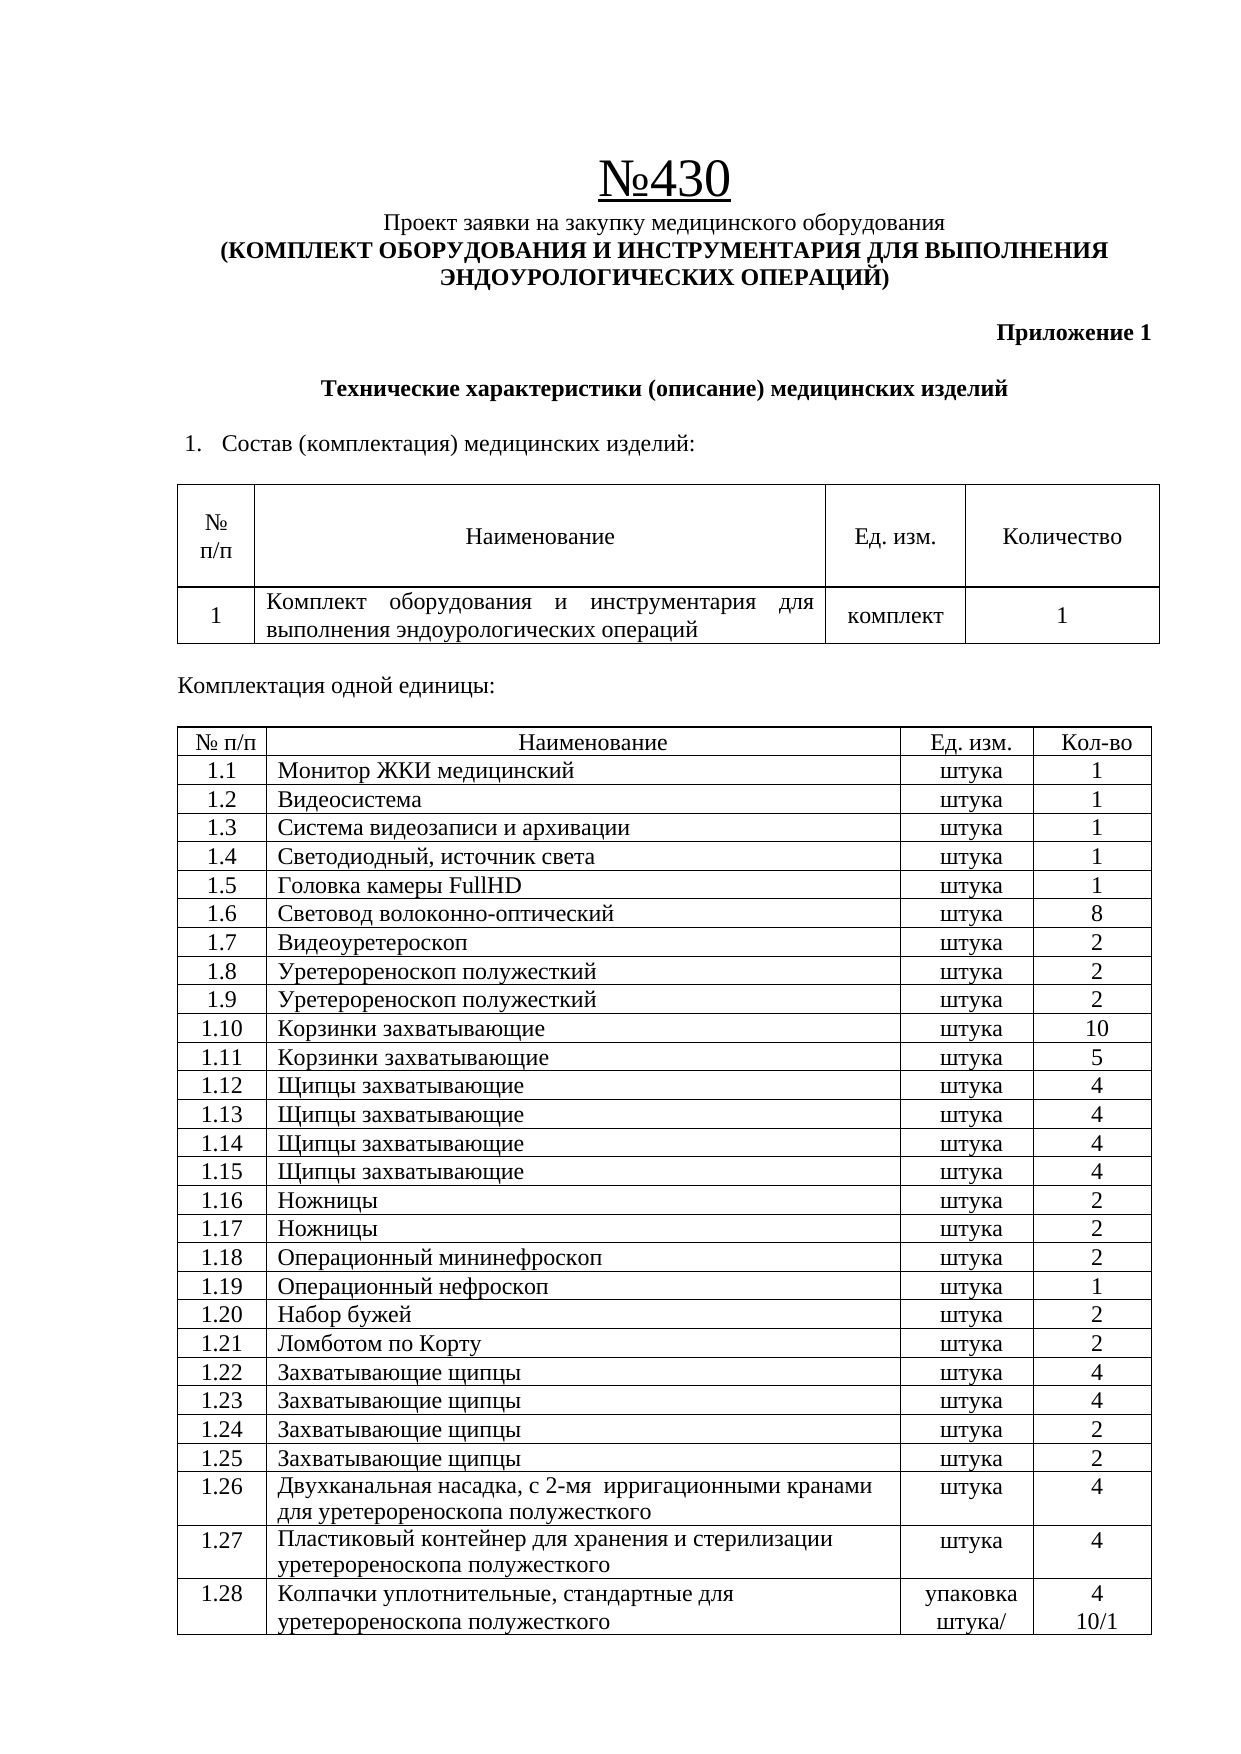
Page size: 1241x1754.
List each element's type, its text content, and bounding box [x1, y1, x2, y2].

text №430 [177, 146, 1152, 208]
table_cell 1.10 [178, 1014, 266, 1042]
table_cell 1.6 [178, 899, 266, 927]
table_cell штука [901, 1100, 1033, 1127]
table_cell Видеоуретероскоп [267, 928, 900, 956]
table_cell штука [901, 1415, 1033, 1443]
table_cell 1.16 [178, 1186, 266, 1213]
table_cell 4 [1034, 1472, 1151, 1525]
table_cell 1 [1034, 785, 1151, 812]
table_cell 1.21 [178, 1329, 266, 1357]
table_cell 4 [1034, 1100, 1151, 1127]
table_cell 1 [178, 588, 254, 643]
table_cell 1.20 [178, 1300, 266, 1328]
table_cell Головка камеры FullHD [267, 871, 900, 898]
table_cell 2 [1034, 957, 1151, 984]
table_cell 1.26 [178, 1472, 266, 1525]
table_cell Захватывающие щипцы [267, 1386, 900, 1414]
table_cell Световод волоконно-оптический [267, 899, 900, 927]
table_cell штука [901, 814, 1033, 841]
table_cell 1.12 [178, 1071, 266, 1099]
table_cell 1.19 [178, 1272, 266, 1299]
table_cell Захватывающие щипцы [267, 1358, 900, 1385]
table_cell 2 [1034, 928, 1151, 956]
table_cell 1.24 [178, 1415, 266, 1443]
table_cell штука [901, 1243, 1033, 1271]
table_cell Ножницы [267, 1186, 900, 1213]
table_header № п/п [178, 728, 266, 755]
table_cell 2 [1034, 1215, 1151, 1242]
table_header Наименование [267, 728, 900, 755]
table_header Ед. изм. [826, 485, 965, 586]
table_cell Щипцы захватывающие [267, 1100, 900, 1127]
table_cell штука [901, 1071, 1033, 1099]
table_cell 1 [1034, 1272, 1151, 1299]
table_cell штука [901, 1129, 1033, 1156]
table_header Кол-во [1034, 728, 1151, 755]
table_cell Операционный нефроскоп [267, 1272, 900, 1299]
table_cell 1 [1034, 756, 1151, 784]
table_cell Видеосистема [267, 785, 900, 812]
text Технические характеристики (описание) медицинских изделий [177, 374, 1152, 401]
table_cell Светодиодный, источник света [267, 842, 900, 870]
table_cell штука [901, 1272, 1033, 1299]
text Комплектация одной единицы: [177, 671, 1152, 699]
table_cell штука [901, 1386, 1033, 1414]
table_cell 1.1 [178, 756, 266, 784]
table_cell 1.25 [178, 1444, 266, 1471]
table_cell 1.14 [178, 1129, 266, 1156]
table_cell 1 [1034, 871, 1151, 898]
table_cell 1.17 [178, 1215, 266, 1242]
table_cell штука [901, 1358, 1033, 1385]
table_cell 1 [1034, 814, 1151, 841]
table_cell 4 [1034, 1386, 1151, 1414]
table_cell 1.7 [178, 928, 266, 956]
table_cell 1.13 [178, 1100, 266, 1127]
table_cell штука [901, 871, 1033, 898]
table_cell штука [901, 1215, 1033, 1242]
table_cell 4 [1034, 1129, 1151, 1156]
table_cell Двухканальная насадка, с 2-мя ирригационными кранами для уретерореноскопа полужесткого [267, 1472, 900, 1525]
table_cell 2 [1034, 1444, 1151, 1471]
table_cell 1 [966, 588, 1159, 643]
table_cell 2 [1034, 1329, 1151, 1357]
table_cell Комплект оборудования и инструментария для выполнения эндоурологических операций [255, 588, 825, 643]
table_cell Корзинки захватывающие [267, 1014, 900, 1042]
table_cell 1.11 [178, 1043, 266, 1070]
table_header Ед. изм. [901, 728, 1033, 755]
table_cell 4 [1034, 1526, 1151, 1578]
table_cell Корзинки захватывающие [267, 1043, 900, 1070]
table_cell 1.5 [178, 871, 266, 898]
table_cell штука [901, 1300, 1033, 1328]
table_cell 2 [1034, 1300, 1151, 1328]
table_cell 1.2 [178, 785, 266, 812]
table_cell 1.18 [178, 1243, 266, 1271]
table_cell 1.27 [178, 1526, 266, 1578]
table_cell Набор бужей [267, 1300, 900, 1328]
table_cell штука [901, 1186, 1033, 1213]
table_cell штука [901, 985, 1033, 1013]
table_cell Захватывающие щипцы [267, 1415, 900, 1443]
text Проект заявки на закупку медицинского оборудования [177, 208, 1152, 236]
text (КОМПЛЕКТ ОБОРУДОВАНИЯ И ИНСТРУМЕНТАРИЯ ДЛЯ ВЫПОЛНЕНИЯ ЭНДОУРОЛОГИЧЕСКИХ ОПЕРАЦИЙ) [177, 236, 1152, 291]
table_cell 5 [1034, 1043, 1151, 1070]
table_cell штука [901, 1329, 1033, 1357]
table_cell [267, 1579, 900, 1634]
table_cell 1.9 [178, 985, 266, 1013]
list Состав (комплектация) медицинских изделий: [184, 429, 1152, 456]
table_cell Ломботом по Корту [267, 1329, 900, 1357]
table_header № п/п [178, 485, 254, 586]
table_cell Монитор ЖКИ медицинский [267, 756, 900, 784]
table_cell 2 [1034, 1243, 1151, 1271]
table_cell 2 [1034, 1186, 1151, 1213]
table_cell штука [901, 1472, 1033, 1525]
table_cell штука [901, 756, 1033, 784]
table_cell штука [901, 957, 1033, 984]
table_cell 1.15 [178, 1157, 266, 1185]
table_cell 4 [1034, 1071, 1151, 1099]
table_cell Уретерореноскоп полужесткий [267, 957, 900, 984]
table_cell Уретерореноскоп полужесткий [267, 985, 900, 1013]
table_cell Щипцы захватывающие [267, 1157, 900, 1185]
table_cell 1.4 [178, 842, 266, 870]
table_cell 2 [1034, 1415, 1151, 1443]
table_cell Пластиковый контейнер для хранения и стерилизации уретерореноскопа полужесткого [267, 1526, 900, 1578]
table_cell Щипцы захватывающие [267, 1071, 900, 1099]
table_cell 1 [1034, 842, 1151, 870]
table_cell штука [901, 1043, 1033, 1070]
table_cell 4 [1034, 1358, 1151, 1385]
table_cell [901, 1579, 1033, 1634]
table_cell штука [901, 785, 1033, 812]
table_cell 8 [1034, 899, 1151, 927]
table_cell штука [901, 1444, 1033, 1471]
table_cell штука [901, 1014, 1033, 1042]
table_cell штука [901, 1157, 1033, 1185]
table_cell 4 10/1 [1034, 1579, 1151, 1634]
table_cell 2 [1034, 985, 1151, 1013]
table_cell 1.8 [178, 957, 266, 984]
text Приложение 1 [177, 318, 1152, 346]
table_header Количество [966, 485, 1159, 586]
table_cell 10 [1034, 1014, 1151, 1042]
table_cell штука [901, 1526, 1033, 1578]
table_header Наименование [255, 485, 825, 586]
table_cell 4 [1034, 1157, 1151, 1185]
table_cell Система видеозаписи и архивации [267, 814, 900, 841]
table_cell Щипцы захватывающие [267, 1129, 900, 1156]
table_cell штука [901, 899, 1033, 927]
table_cell комплект [826, 588, 965, 643]
table_cell 1.3 [178, 814, 266, 841]
table_cell Захватывающие щипцы [267, 1444, 900, 1471]
table_cell 1.22 [178, 1358, 266, 1385]
table_cell Операционный мининефроскоп [267, 1243, 900, 1271]
table_cell 1.23 [178, 1386, 266, 1414]
table_cell штука [901, 842, 1033, 870]
table_cell Ножницы [267, 1215, 900, 1242]
table_cell штука [901, 928, 1033, 956]
table_cell 1.28 [178, 1579, 266, 1634]
